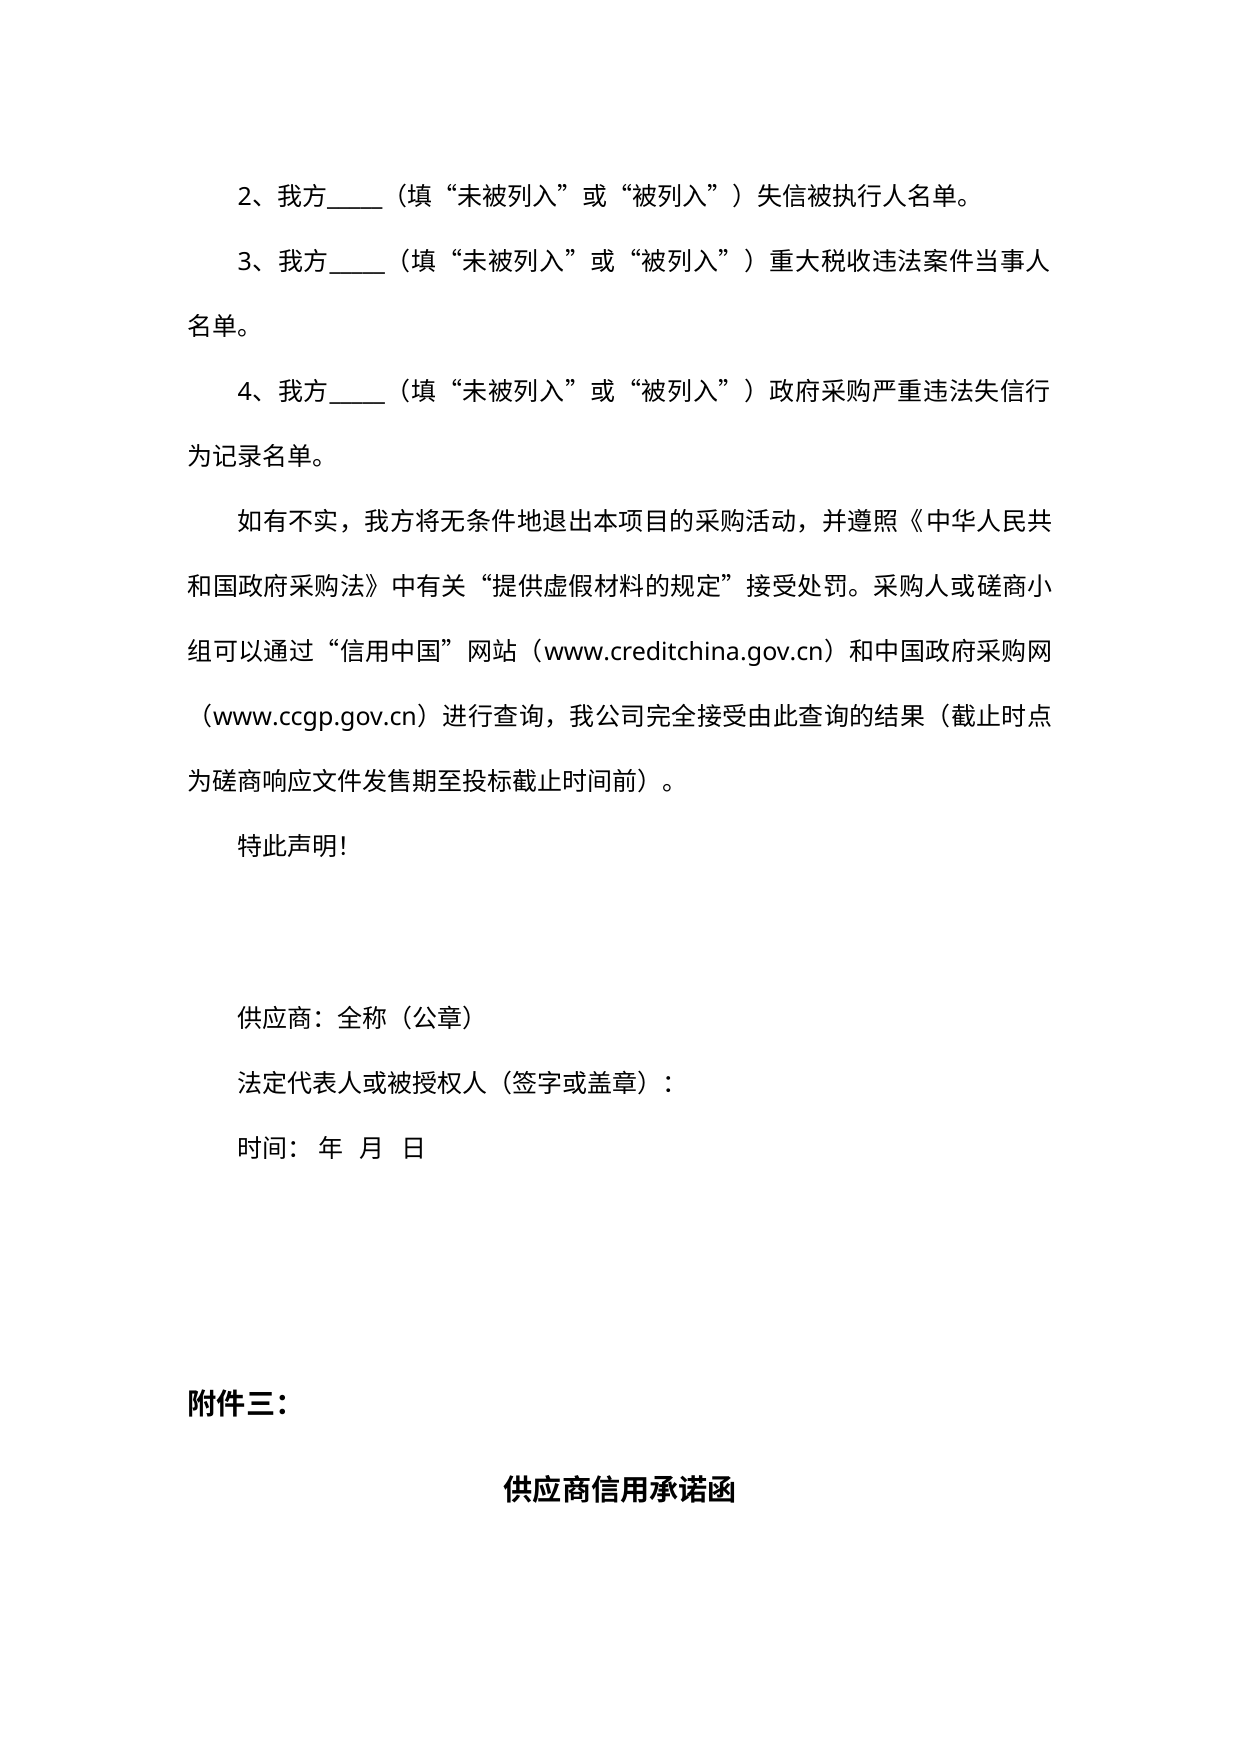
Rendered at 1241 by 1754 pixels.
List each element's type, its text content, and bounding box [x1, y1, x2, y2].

text 附件三： [187, 1369, 1053, 1434]
text 供应商：全称（公章） [187, 984, 1053, 1049]
text 2、我方_____（填“未被列入”或“被列入”）失信被执行人名单。 [187, 162, 1053, 227]
text 4、我方_____（填“未被列入”或“被列入”）政府采购严重违法失信行为记录名单。 [187, 357, 1053, 487]
text 供应商信用承诺函 [187, 1456, 1053, 1521]
text 如有不实，我方将无条件地退出本项目的采购活动，并遵照《中华人民共和国政府采购法》中有关“提供虚假材料的规定”接受处罚。采购人或磋商小组可以通过“信用中国”网站（www.creditchina.gov.cn）和中国政府采购网（www.ccgp.gov.cn）进行查询，我公司完全接受由此查询的结果（截止时点为磋商响应文件发售期至投标截止时间前）。 [187, 487, 1053, 812]
text 法定代表人或被授权人（签字或盖章）： [187, 1049, 1053, 1114]
text 3、我方_____（填“未被列入”或“被列入”）重大税收违法案件当事人名单。 [187, 227, 1053, 357]
text 特此声明！ [187, 812, 1053, 877]
text 时间： 年 月 日 [187, 1114, 1053, 1179]
